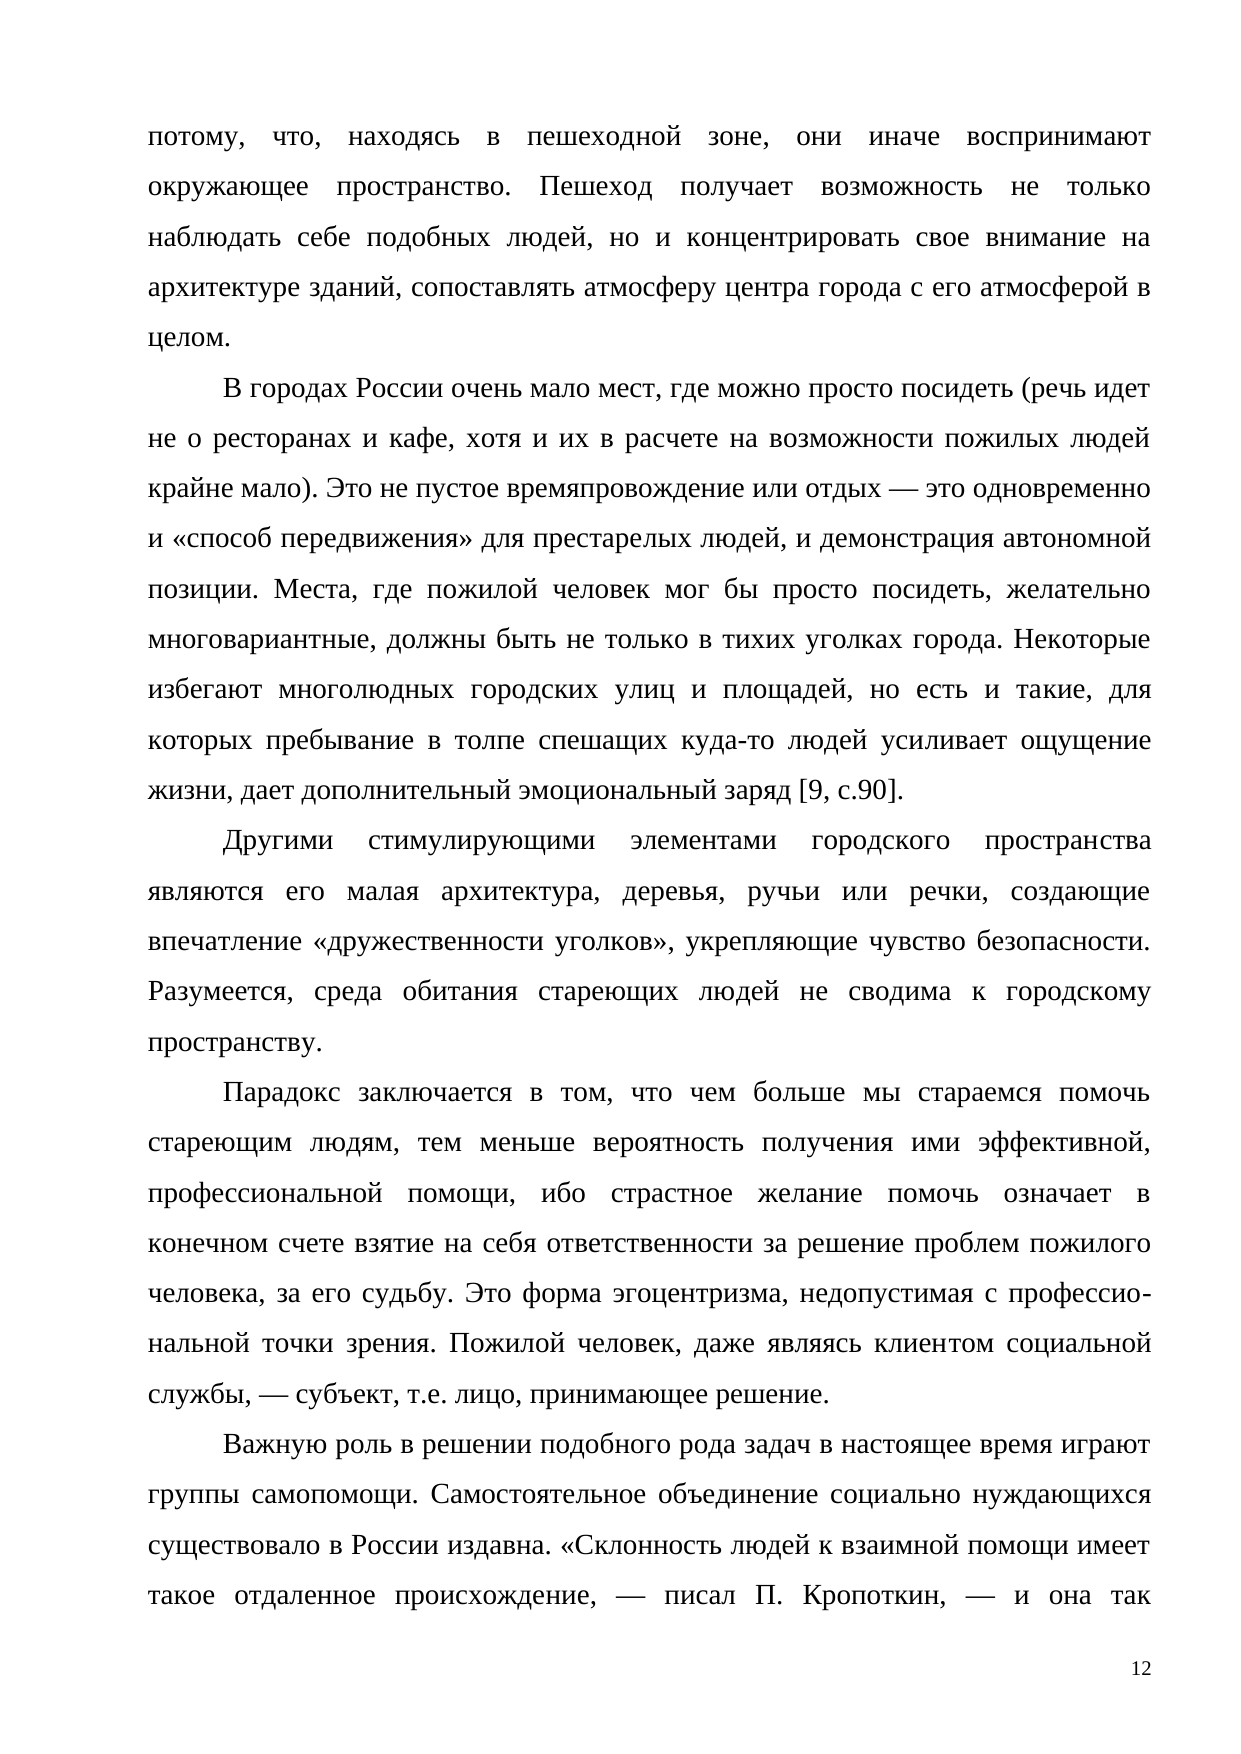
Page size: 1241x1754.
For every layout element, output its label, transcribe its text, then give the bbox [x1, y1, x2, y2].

text Парадокс заключается в том, что чем больше мы стараемся помочь стареющим людям, тем меньше вероятность получения ими эффективной, профессиональной помощи, ибо страстное желание помочь означает в конечном счете взятие на себя ответственности за решение проблем пожилого человека, за его судьбу. Это форма эгоцентризма, недопустимая с профессиональной точки зрения. Пожилой человек, даже являясь клиентом социальной службы, — субъект, т.е. лицо, принимающее решение. [148, 1074, 1152, 1409]
text Другими стимулирующими элементами городского пространства являются его малая архитектура, деревья, ручьи или речки, создающие впечатление «дружественности уголков», укрепляющие чувство безопасности. Разумеется, среда обитания стареющих людей не сводима к городскому пространству. [148, 822, 1152, 1057]
text В городах России очень мало мест, где можно просто посидеть (речь идет не о ресторанах и кафе, хотя и их в расчете на возможности пожилых людей крайне мало). Это не пустое времяпровождение или отдых — это одновременно и «способ передвижения» для престарелых людей, и демонстрация автономной позиции. Места, где пожилой человек мог бы просто посидеть, желательно многовариантные, должны быть не только в тихих уголках города. Некоторые избегают многолюдных городских улиц и площадей, но есть и такие, для которых пребывание в толпе спешащих куда-то людей усиливает ощущение жизни, дает дополнительный эмоциональный заряд [9, с.90]. [148, 370, 1152, 806]
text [148, 118, 1152, 353]
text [148, 1426, 1152, 1611]
